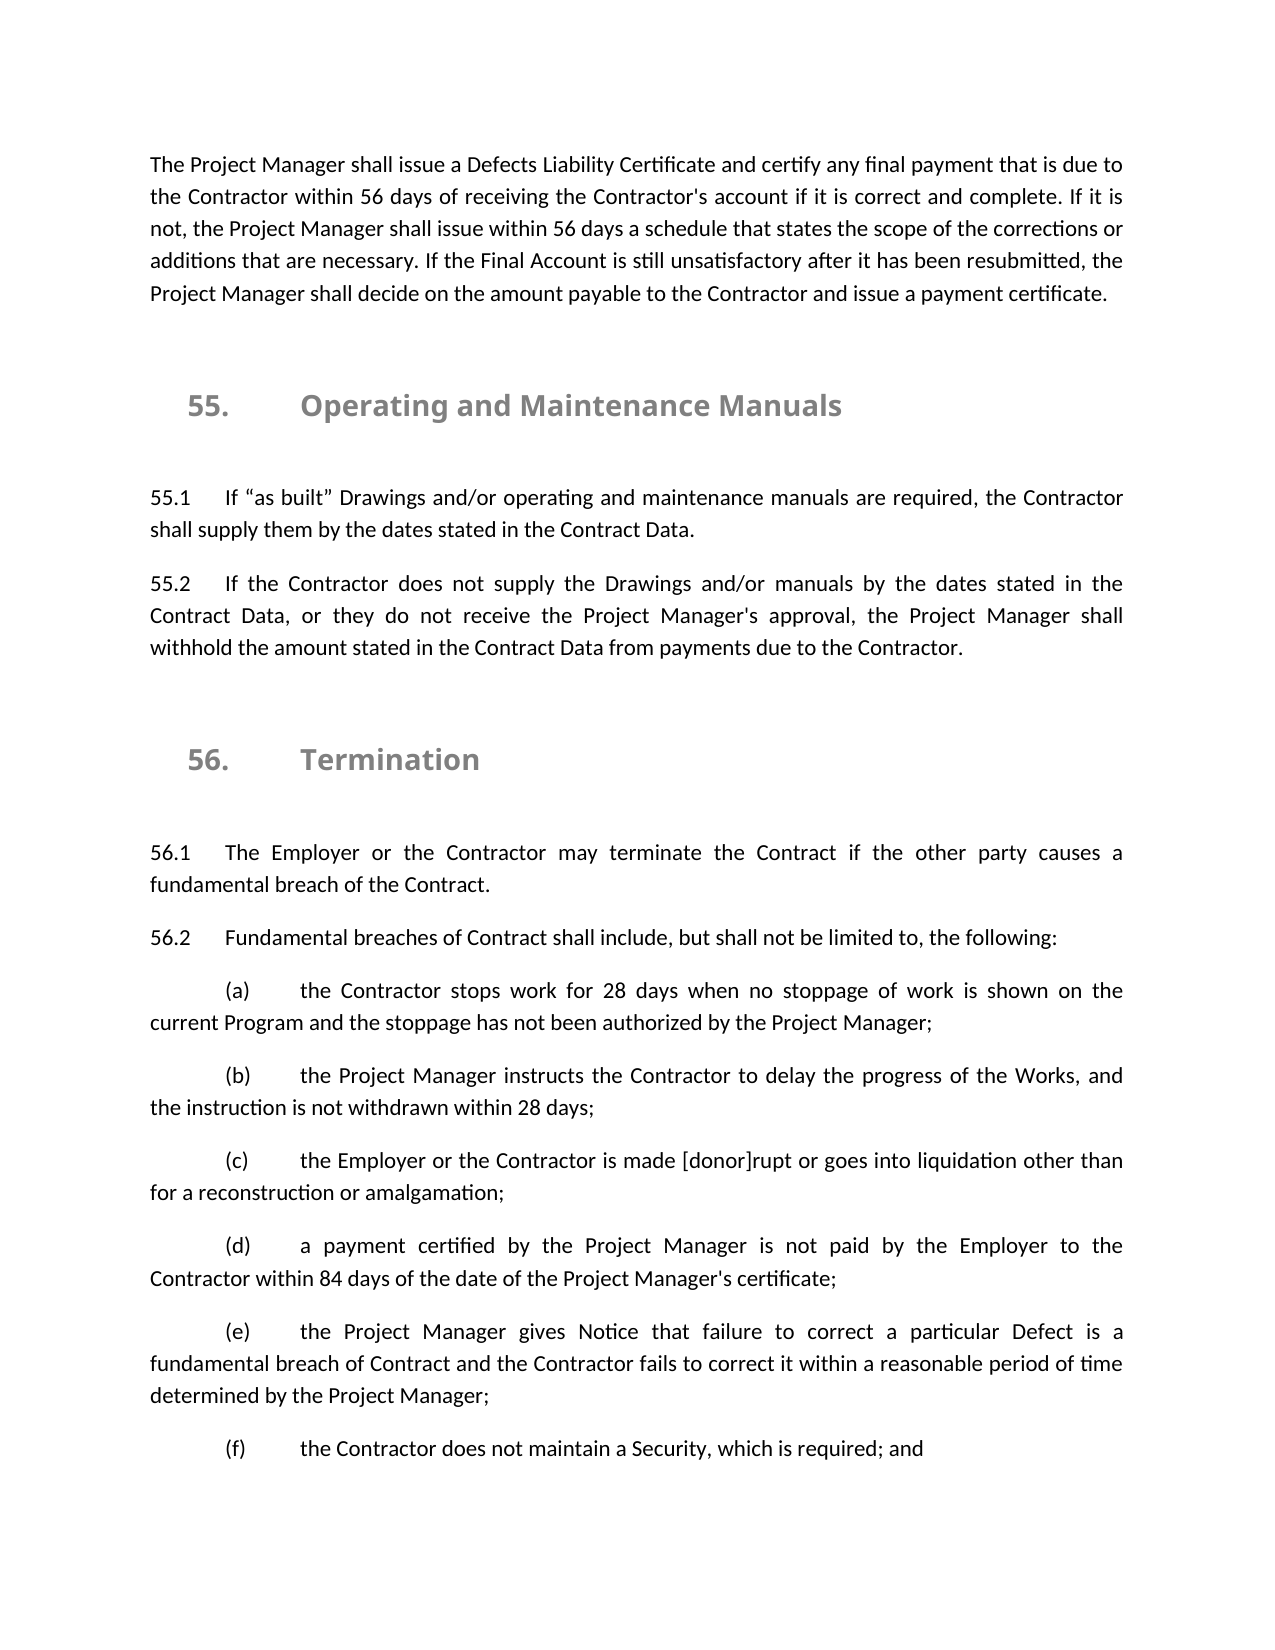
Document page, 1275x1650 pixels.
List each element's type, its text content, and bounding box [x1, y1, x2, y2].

text (a) the Contractor stops work for 28 days when no stoppage of work is shown on the current Program and the stoppage has not been authorized by the Project Manager; [150, 976, 1125, 1036]
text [150, 150, 1125, 307]
text (b) the Project Manager instructs the Contractor to delay the progress of the Works, and the instruction is not withdrawn within 28 days; [150, 1061, 1125, 1121]
text 55.2 If the Contractor does not supply the Drawings and/or manuals by the dates stated in the Contract Data, or they do not receive the Project Manager's approval, the Project Manager shall withhold the amount stated in the Contract Data from payments due to the Contractor. [150, 569, 1125, 661]
subtitle Operating and Maintenance Manuals [187, 385, 1125, 424]
text (d) a payment certified by the Project Manager is not paid by the Employer to the Contractor within 84 days of the date of the Project Manager's certificate; [150, 1232, 1125, 1292]
text (f) the Contractor does not maintain a Security, which is required; and [150, 1434, 1125, 1462]
text (e) the Project Manager gives Notice that failure to correct a particular Defect is a fundamental breach of Contract and the Contractor fails to correct it within a reasonable period of time determined by the Project Manager; [150, 1317, 1125, 1409]
subtitle Termination [187, 739, 1125, 779]
text 56.2 Fundamental breaches of Contract shall include, but shall not be limited to, the following: [150, 923, 1125, 951]
text 55.1 If “as built” Drawings and/or operating and maintenance manuals are required, the Contractor shall supply them by the dates stated in the Contract Data. [150, 483, 1125, 544]
text 56.1 The Employer or the Contractor may terminate the Contract if the other party causes a fundamental breach of the Contract. [150, 838, 1125, 898]
text (c) the Employer or the Contractor is made [donor]rupt or goes into liquidation other than for a reconstruction or amalgamation; [150, 1146, 1125, 1207]
